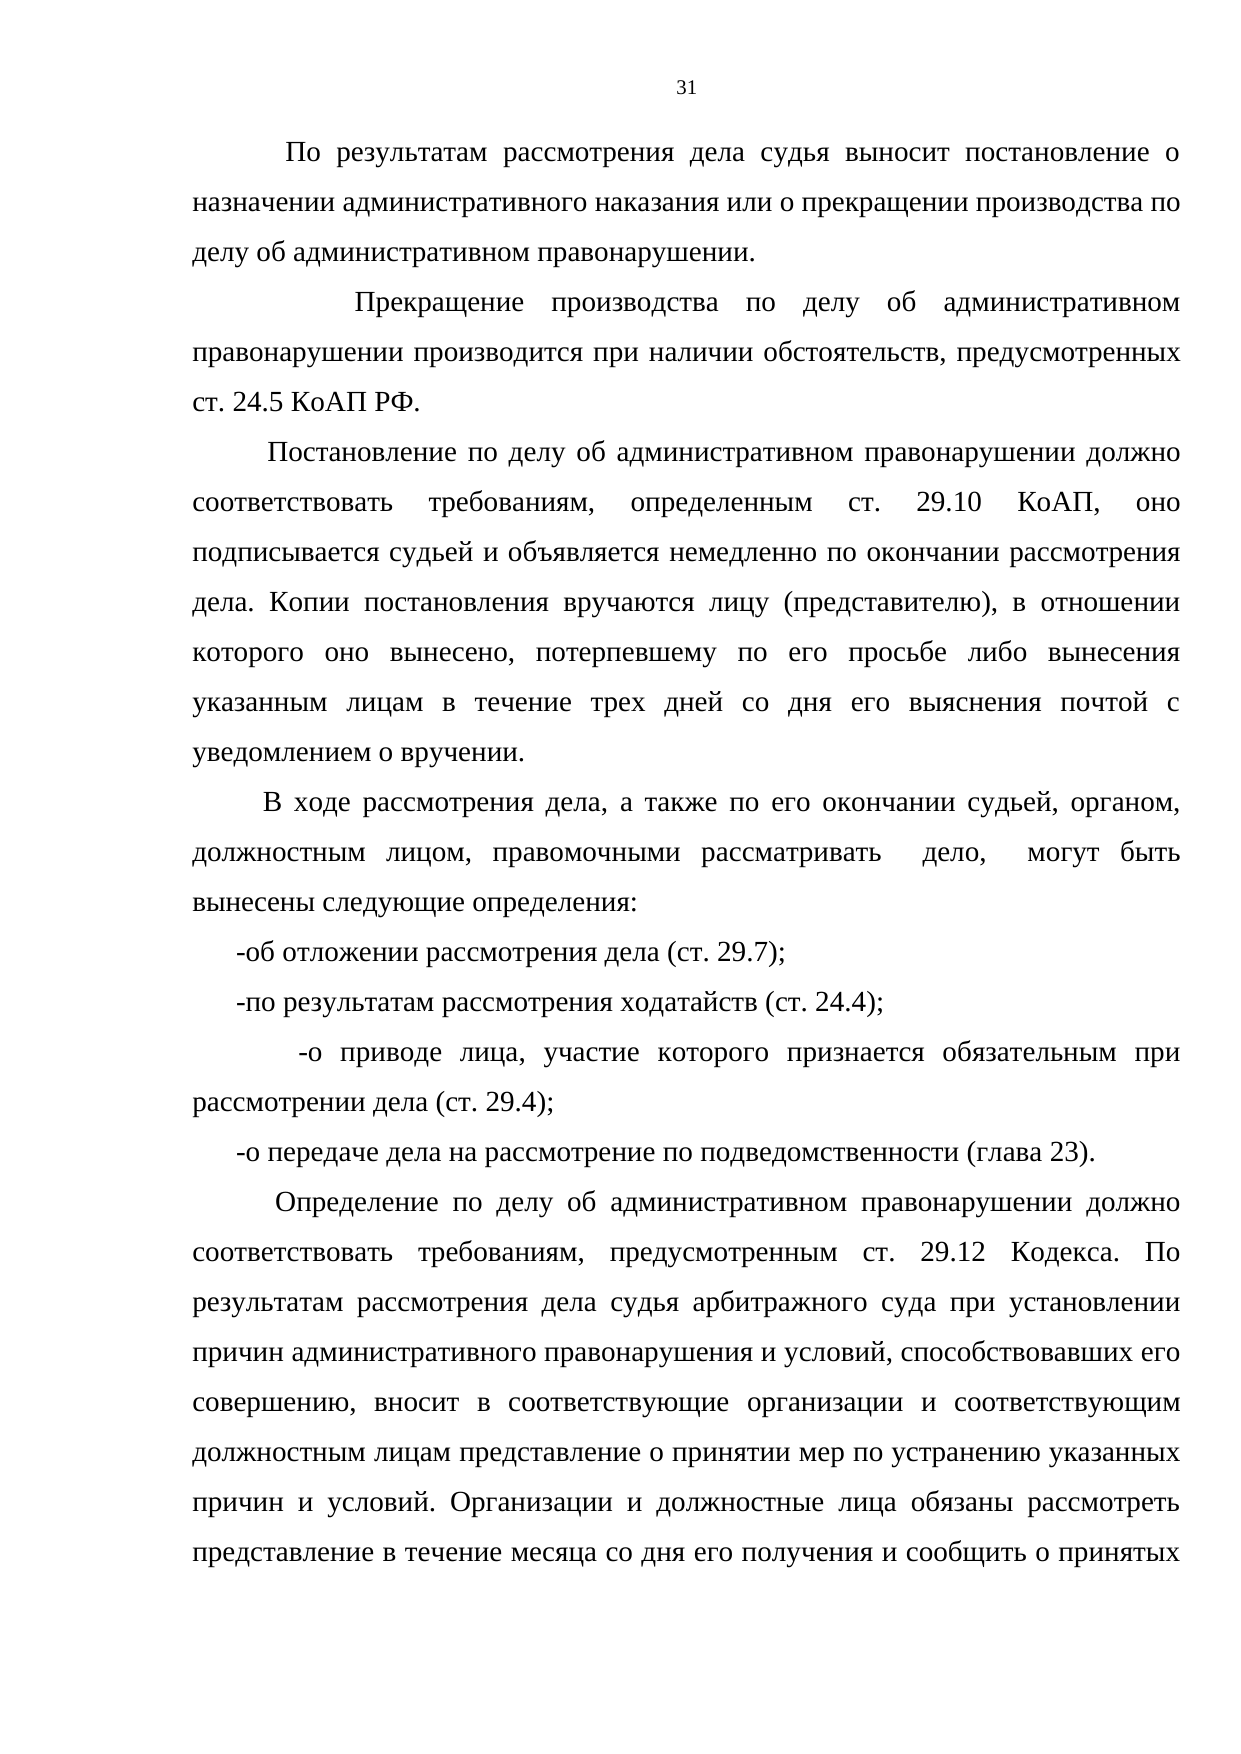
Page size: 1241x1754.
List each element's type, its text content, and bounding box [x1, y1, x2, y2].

text -об отложении рассмотрения дела (ст. 29.7); [192, 918, 1181, 968]
text -по результатам рассмотрения ходатайств (ст. 24.4); [192, 968, 1181, 1018]
text -о передаче дела на рассмотрение по подведомственности (глава 23). [192, 1118, 1181, 1168]
text В ходе рассмотрения дела, а также по его окончании судьей, органом, должностным лицом, правомочными рассматривать дело, могут быть вынесены следующие определения: [192, 768, 1181, 918]
text Постановление по делу об административном правонарушении должно соответствовать требованиям, определенным ст. 29.10 КоАП, оно подписывается судьей и объявляется немедленно по окончании рассмотрения дела. Копии постановления вручаются лицу (представителю), в отношении которого оно вынесено, потерпевшему по его просьбе либо вынесения указанным лицам в течение трех дней со дня его выяснения почтой с уведомлением о вручении. [192, 418, 1181, 768]
text По результатам рассмотрения дела судья выносит постановление о назначении административного наказания или о прекращении производства по делу об административном правонарушении. [192, 118, 1181, 268]
text -о приводе лица, участие которого признается обязательным при рассмотрении дела (ст. 29.4); [192, 1018, 1181, 1118]
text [192, 1168, 1181, 1568]
text Прекращение производства по делу об административном правонарушении производится при наличии обстоятельств, предусмотренных ст. 24.5 КоАП РФ. [192, 268, 1181, 418]
